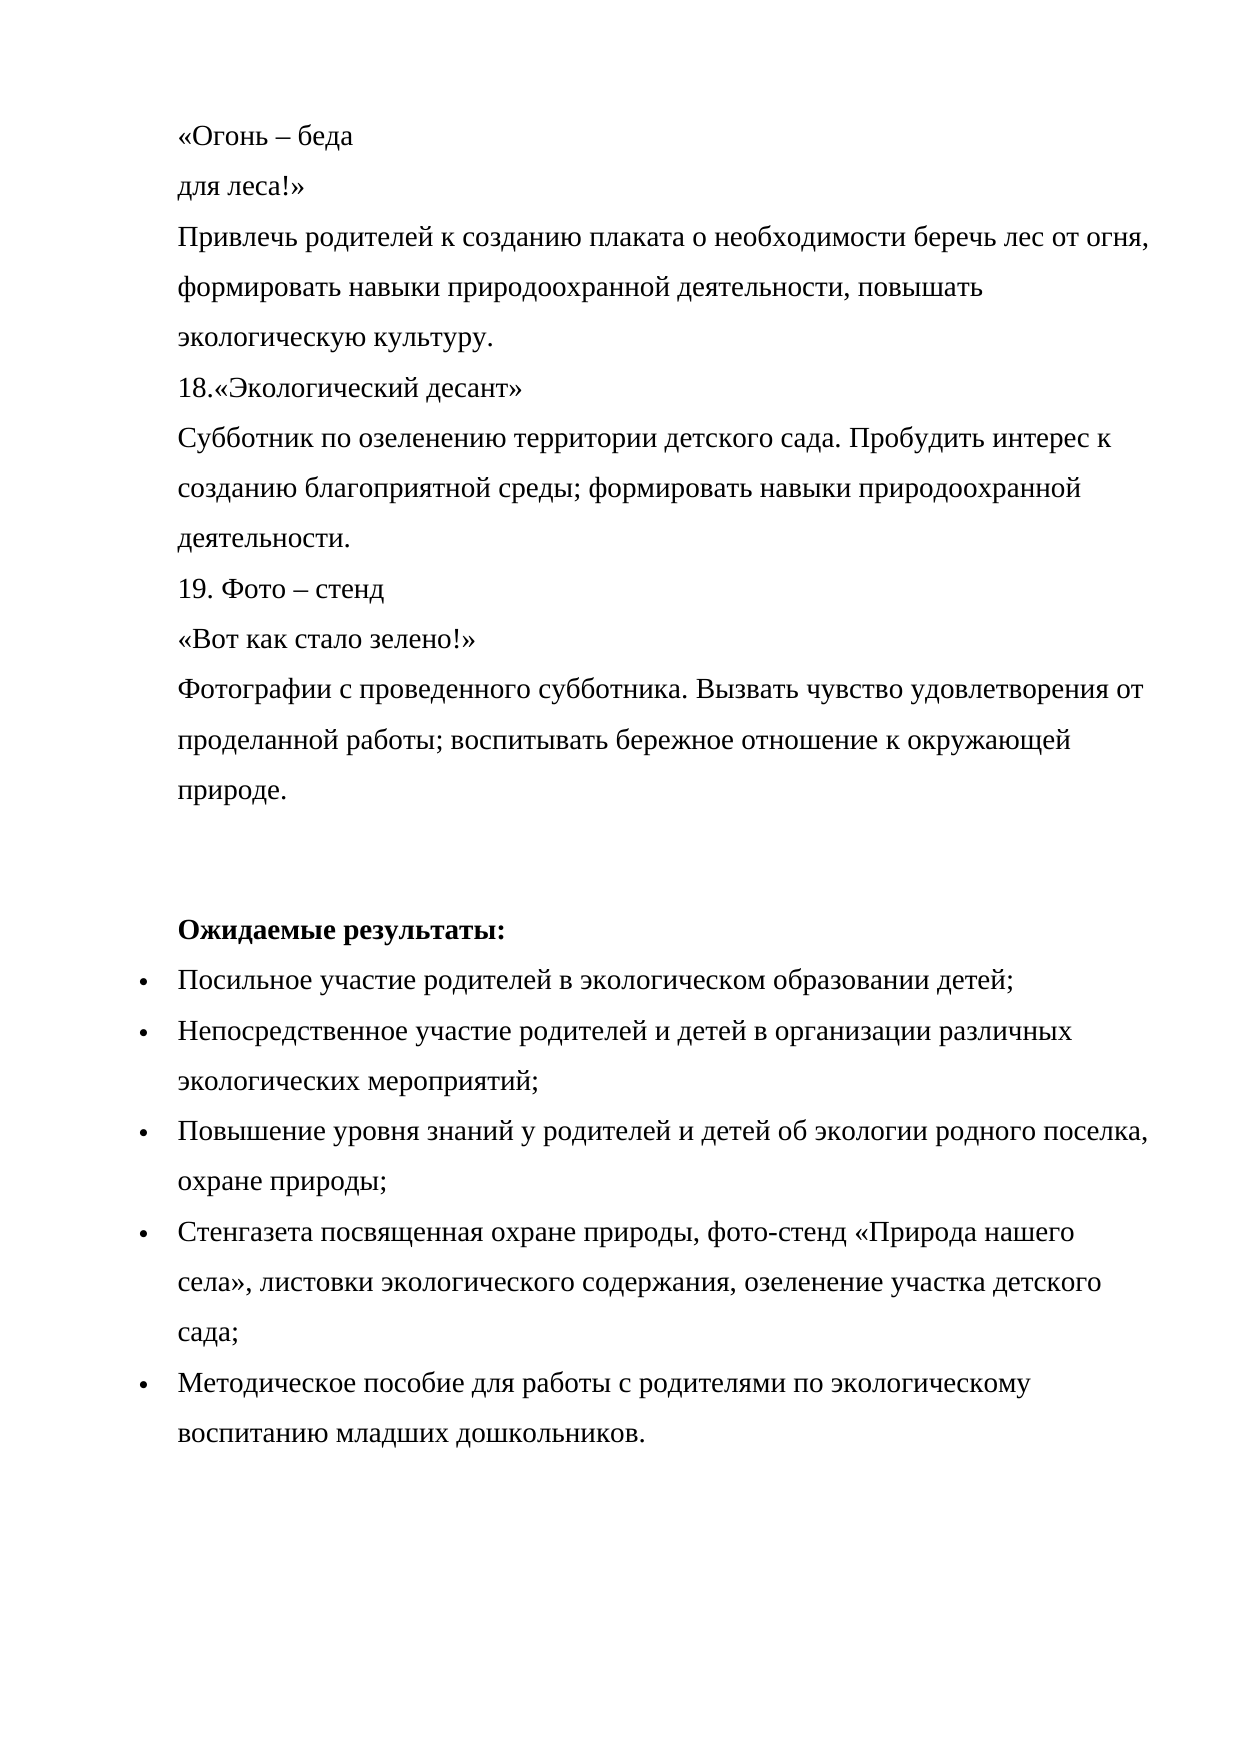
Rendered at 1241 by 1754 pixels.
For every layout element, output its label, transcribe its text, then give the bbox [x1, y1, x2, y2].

text 18.«Экологический десант» [177, 370, 1152, 403]
text «Вот как стало зелено!» [177, 621, 1152, 655]
list Методическое пособие для работы с родителями по экологическому воспитанию младших дошкольников. [140, 1365, 1152, 1449]
list Непосредственное участие родителей и детей в организации различных экологических мероприятий; [140, 1013, 1152, 1096]
text 19. Фото – стенд [177, 571, 1152, 604]
list Стенгазета посвященная охране природы, фото-стенд «Природа нашего села», листовки экологического содержания, озеленение участка детского сада; [140, 1214, 1152, 1348]
text Фотографии с проведенного субботника. Вызвать чувство удовлетворения от проделанной работы; воспитывать бережное отношение к окружающей природе. [177, 672, 1152, 806]
list Повышение уровня знаний у родителей и детей об экологии родного поселка, охране природы; [140, 1113, 1152, 1197]
text Субботник по озеленению территории детского сада. Пробудить интерес к созданию благоприятной среды; формировать навыки природоохранной деятельности. [177, 420, 1152, 554]
text Привлечь родителей к созданию плаката о необходимости беречь лес от огня, формировать навыки природоохранной деятельности, повышать экологическую культуру. [177, 219, 1152, 353]
list Посильное участие родителей в экологическом образовании детей; [140, 962, 1152, 996]
text для леса!» [177, 168, 1152, 202]
text «Огонь – беда [177, 118, 1152, 152]
text Ожидаемые результаты: [177, 912, 1152, 946]
